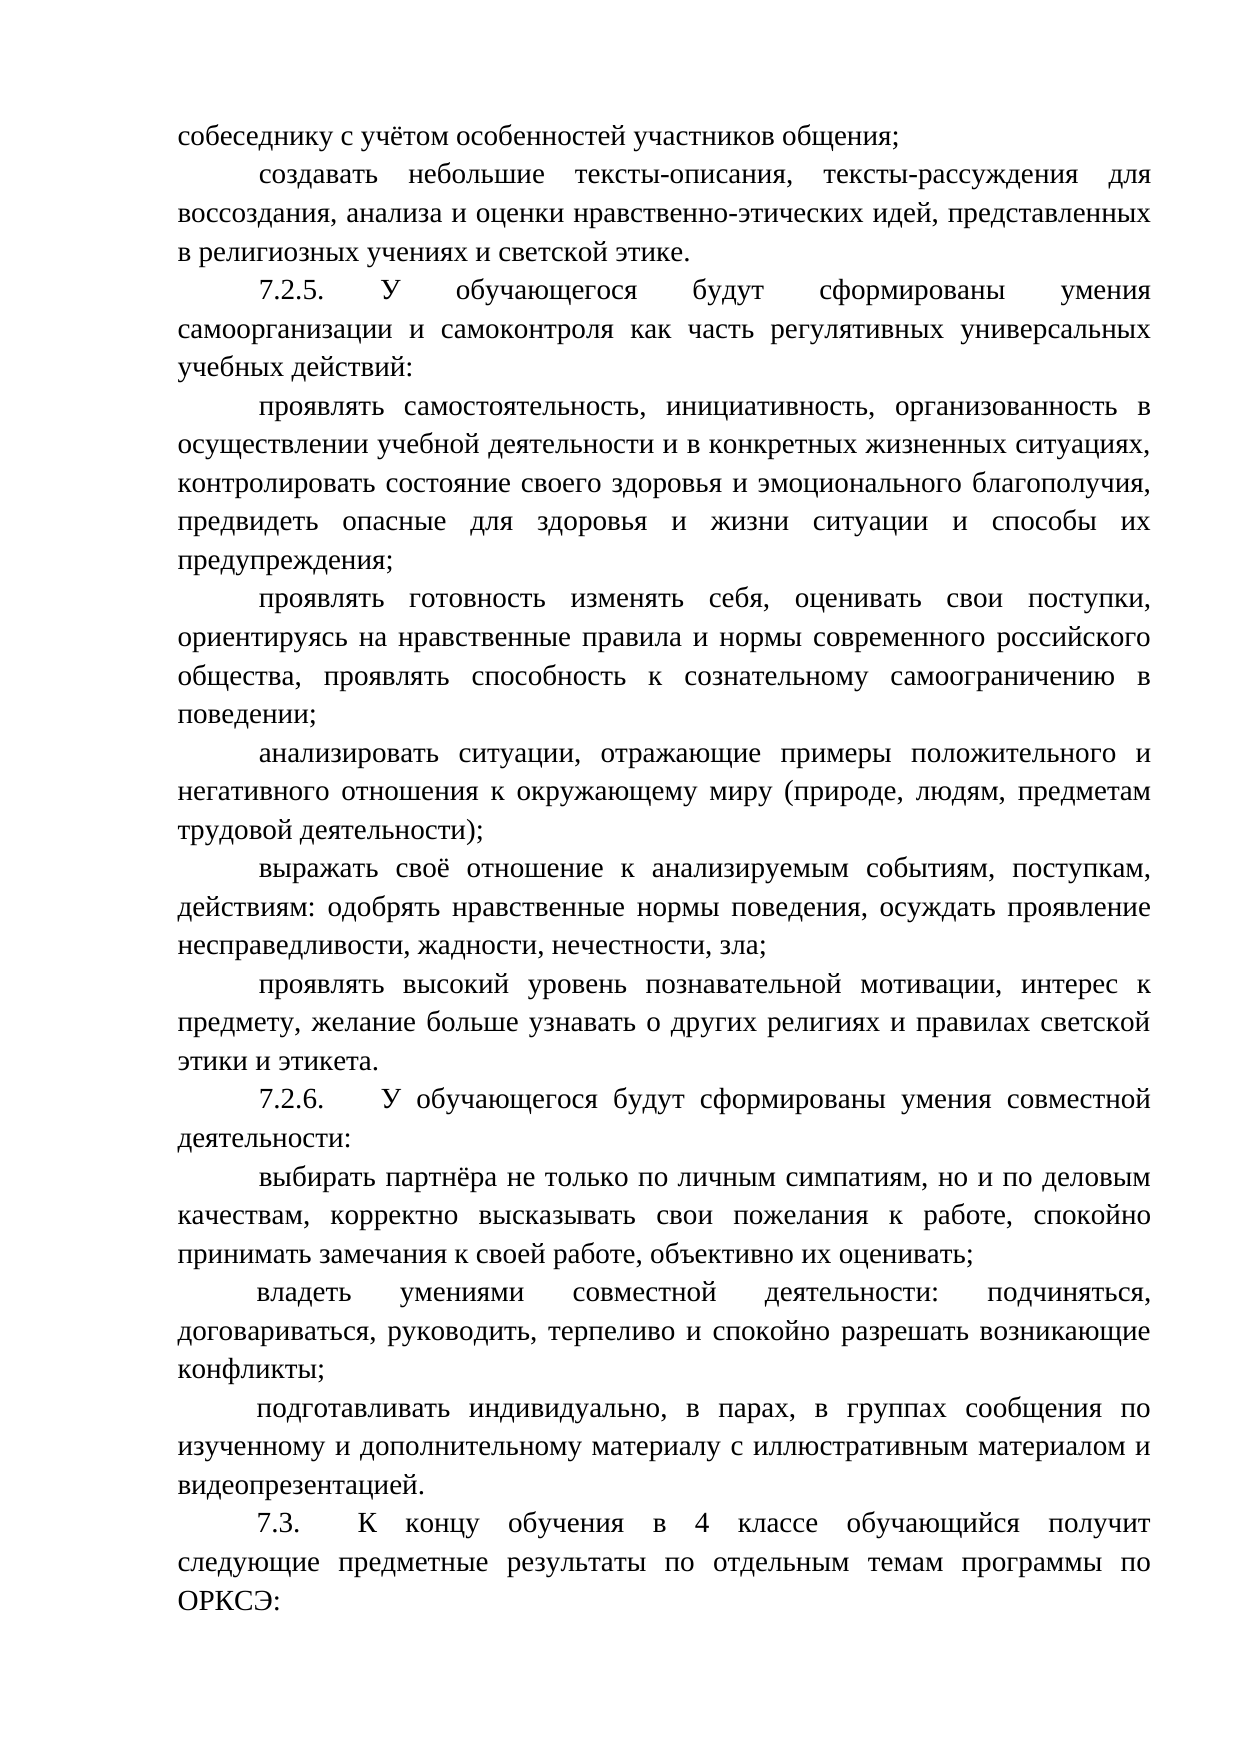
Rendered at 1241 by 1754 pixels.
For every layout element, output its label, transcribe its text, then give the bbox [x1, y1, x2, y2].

list У обучающегося будут сформированы умения самоорганизации и самоконтроля как часть регулятивных универсальных учебных действий: [177, 272, 1152, 383]
text анализировать ситуации, отражающие примеры положительного и негативного отношения к окружающему миру (природе, людям, предметам трудовой деятельности); [177, 735, 1152, 845]
text проявлять высокий уровень познавательной мотивации, интерес к предмету, желание больше узнавать о других религиях и правилах светской этики и этикета. [177, 966, 1152, 1077]
text владеть умениями совместной деятельности: подчиняться, договариваться, руководить, терпеливо и спокойно разрешать возникающие конфликты; [177, 1274, 1152, 1385]
text выражать своё отношение к анализируемым событиям, поступкам, действиям: одобрять нравственные нормы поведения, осуждать проявление несправедливости, жадности, нечестности, зла; [177, 850, 1152, 961]
text создавать небольшие тексты-описания, тексты-рассуждения для воссоздания, анализа и оценки нравственно-этических идей, представленных в религиозных учениях и светской этике. [177, 157, 1152, 267]
list У обучающегося будут сформированы умения совместной деятельности: [177, 1082, 1152, 1154]
text проявлять самостоятельность, инициативность, организованность в осуществлении учебной деятельности и в конкретных жизненных ситуациях, контролировать состояние своего здоровья и эмоционального благополучия, предвидеть опасные для здоровья и жизни ситуации и способы их предупреждения; [177, 388, 1152, 576]
text подготавливать индивидуально, в парах, в группах сообщения по изученному и дополнительному материалу с иллюстративным материалом и видеопрезентацией. [177, 1390, 1152, 1501]
list К концу обучения в 4 классе обучающийся получит следующие предметные результаты по отдельным темам программы по ОРКСЭ: [177, 1506, 1152, 1616]
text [177, 118, 1152, 152]
text проявлять готовность изменять себя, оценивать свои поступки, ориентируясь на нравственные правила и нормы современного российского общества, проявлять способность к сознательному самоограничению в поведении; [177, 581, 1152, 730]
text выбирать партнёра не только по личным симпатиям, но и по деловым качествам, корректно высказывать свои пожелания к работе, спокойно принимать замечания к своей работе, объективно их оценивать; [177, 1159, 1152, 1269]
